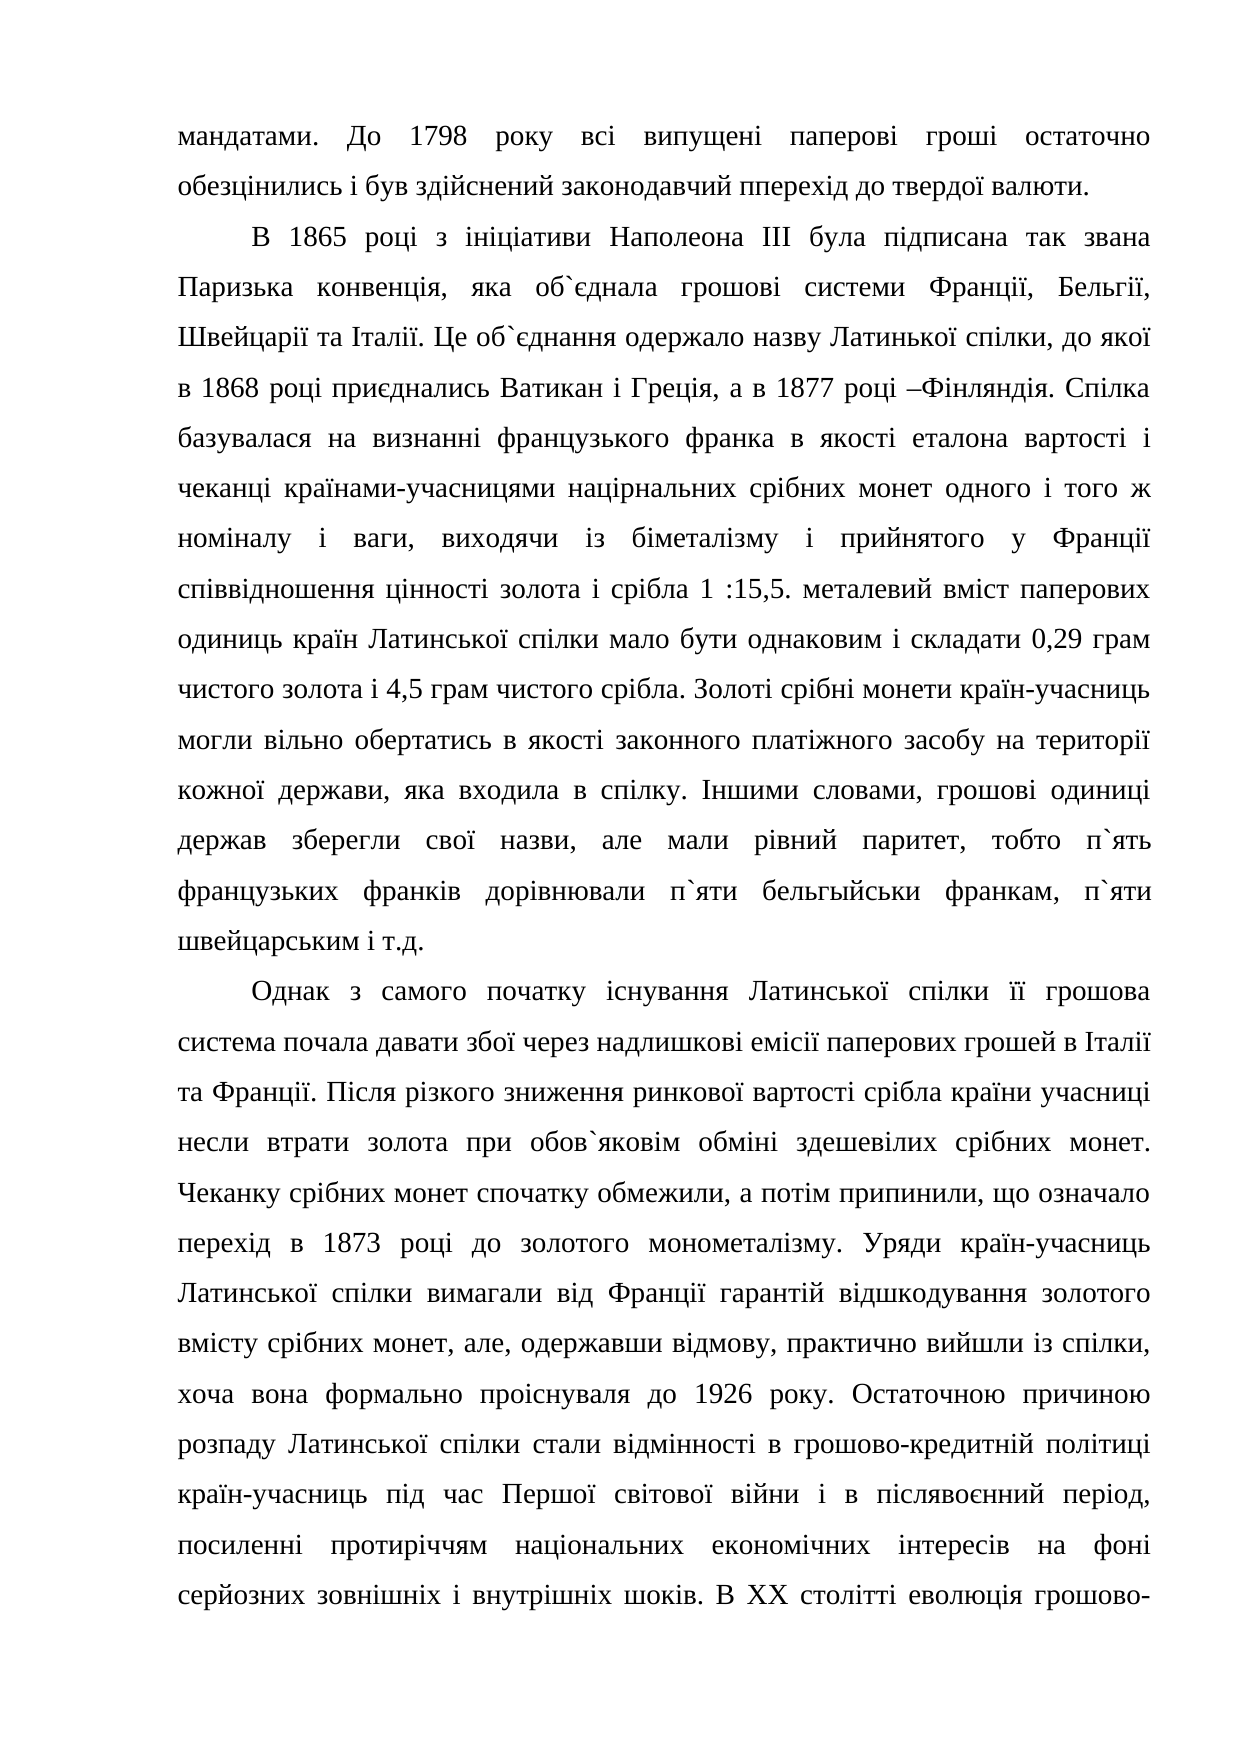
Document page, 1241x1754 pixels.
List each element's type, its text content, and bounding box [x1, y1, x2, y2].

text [177, 973, 1152, 1611]
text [177, 118, 1152, 202]
text В 1865 році з ініціативи Наполеона ІІІ була підписана так звана Паризька конвенція, яка об`єднала грошові системи Франції, Бельгії, Швейцарії та Італії. Це об`єднання одержало назву Латинької спілки, до якої в 1868 році приєднались Ватикан і Греція, а в 1877 році –Фінляндія. Спілка базувалася на визнанні французького франка в якості еталона вартості і чеканці країнами-учасницями націрнальних срібних монет одного і того ж номіналу і ваги, виходячи із біметалізму і прийнятого у Франції співвідношення цінності золота і срібла 1 :15,5. металевий вміст паперових одиниць країн Латинської спілки мало бути однаковим і складати 0,29 грам чистого золота і 4,5 грам чистого срібла. Золоті срібні монети країн-учасниць могли вільно обертатись в якості законного платіжного засобу на території кожної держави, яка входила в спілку. Іншими словами, грошові одиниці держав зберегли свої назви, але мали рівний паритет, тобто п`ять французьких франків дорівнювали п`яти бельгыйськи франкам, п`яти швейцарським і т.д. [177, 219, 1152, 957]
